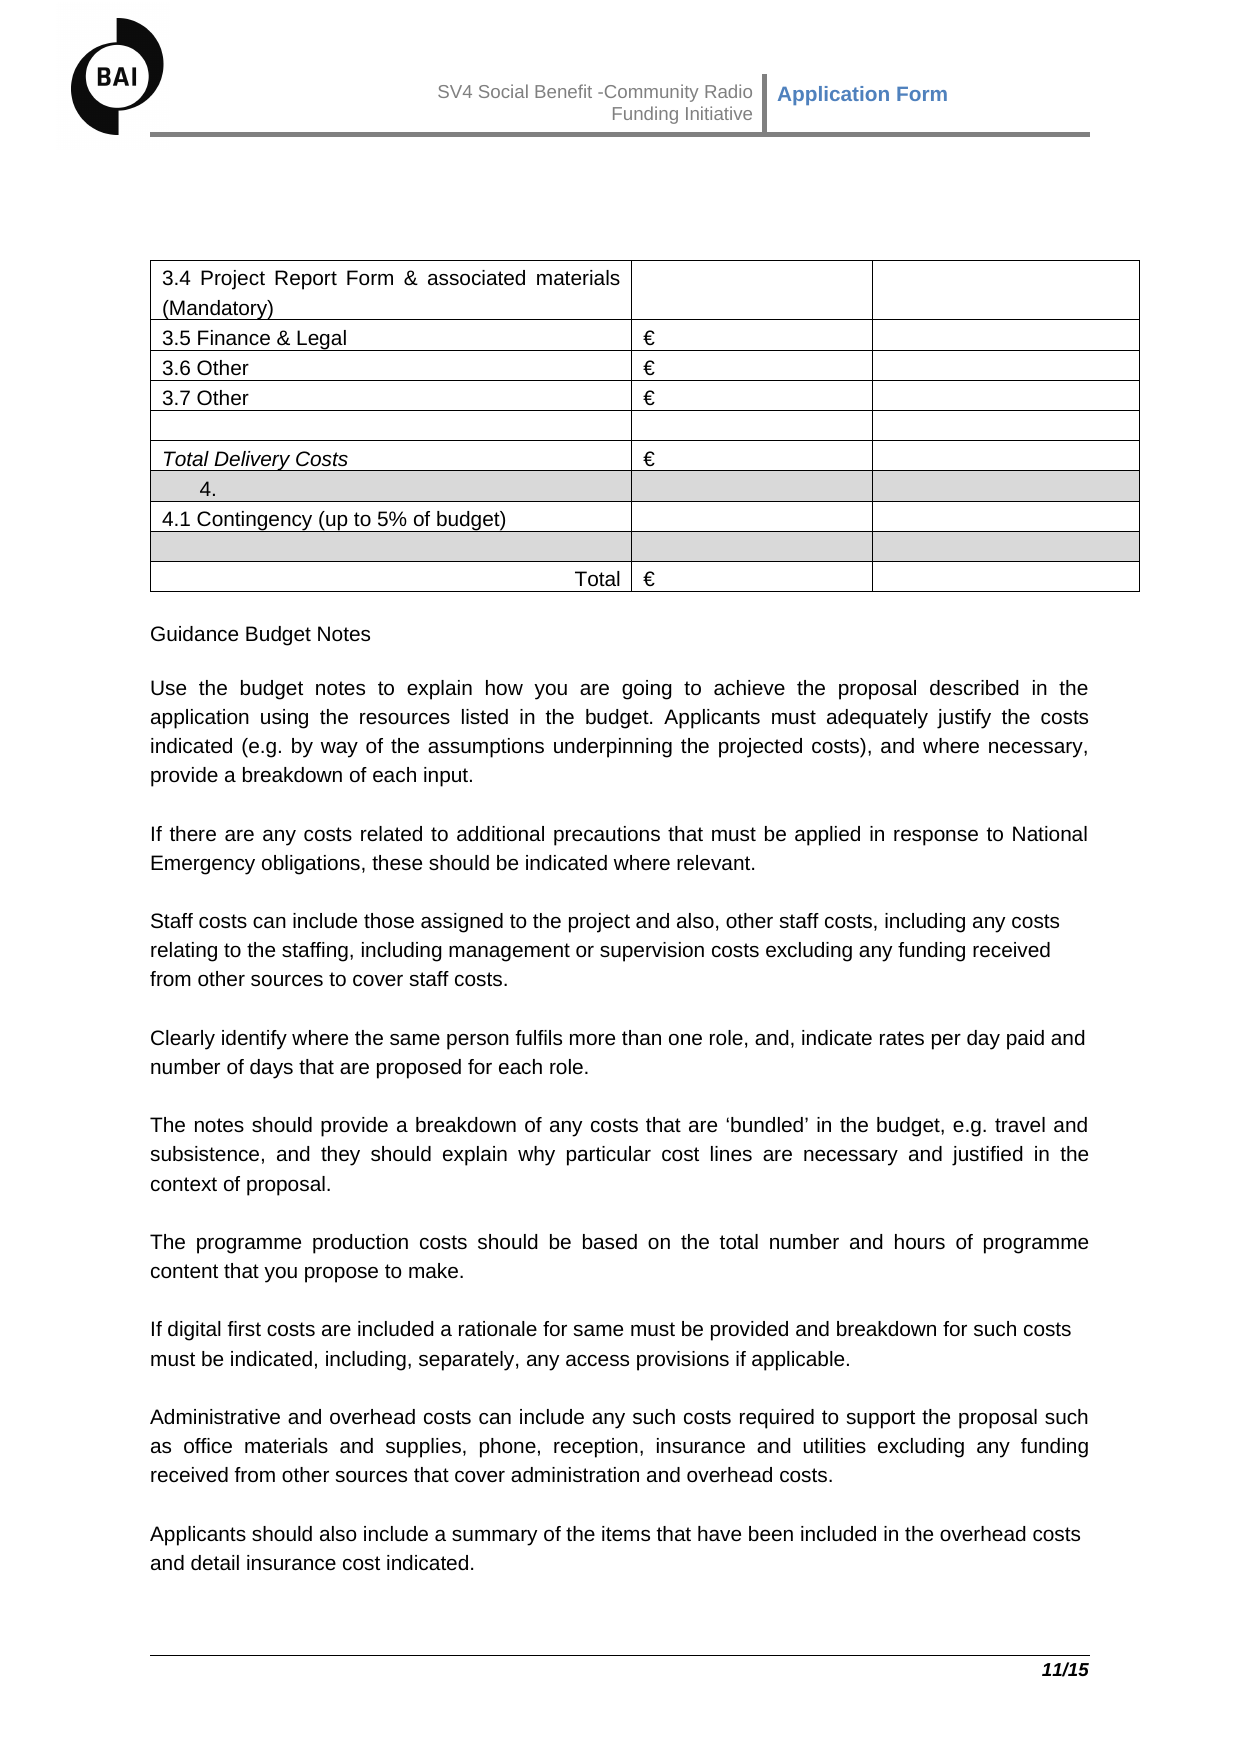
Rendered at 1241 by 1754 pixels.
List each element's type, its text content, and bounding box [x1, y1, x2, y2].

table_cell [873, 411, 1139, 440]
table_cell Total Delivery Costs [151, 441, 631, 470]
text If there are any costs related to additional precautions that must be applied in response to National Emergency obligations, these should be indicated where relevant. [150, 816, 1090, 874]
table_cell € [632, 441, 872, 470]
table_cell [632, 411, 872, 440]
table_cell [873, 351, 1139, 380]
table_cell 3.4 Project Report Form & associated materials (Mandatory) [151, 261, 631, 319]
text Applicants should also include a summary of the items that have been included in the overhead costs and detail insurance cost indicated. [150, 1516, 1090, 1574]
table_cell [151, 411, 631, 440]
text The notes should provide a breakdown of any costs that are ‘bundled’ in the budget, e.g. travel and subsistence, and they should explain why particular cost lines are necessary and justified in the context of proposal. [150, 1108, 1090, 1195]
table_cell 4.1 Contingency (up to 5% of budget) [151, 502, 631, 531]
table_cell [873, 261, 1139, 319]
table_cell [632, 261, 872, 319]
table_cell [873, 532, 1139, 561]
table_cell [632, 471, 872, 501]
table_cell € [632, 351, 872, 380]
text Clearly identify where the same person fulfils more than one role, and, indicate rates per day paid and number of days that are proposed for each role. [150, 1020, 1090, 1079]
table_cell [873, 562, 1139, 591]
table_cell 3.5 Finance & Legal [151, 320, 631, 349]
table_cell 3.6 Other [151, 351, 631, 380]
text Administrative and overhead costs can include any such costs required to support the proposal such as office materials and supplies, phone, reception, insurance and utilities excluding any funding received from other sources that cover administration and overhead costs. [150, 1399, 1090, 1487]
text Guidance Budget Notes [150, 621, 1090, 645]
table_cell Total [151, 562, 631, 591]
text Use the budget notes to explain how you are going to achieve the proposal described in the application using the resources listed in the budget. Applicants must adequately justify the costs indicated (e.g. by way of the assumptions underpinning the projected costs), and where necessary, provide a breakdown of each input. [150, 670, 1090, 787]
table_cell € [632, 381, 872, 410]
text If digital first costs are included a rationale for same must be provided and breakdown for such costs must be indicated, including, separately, any access provisions if applicable. [150, 1312, 1090, 1370]
table_cell [151, 532, 631, 561]
text Staff costs can include those assigned to the project and also, other staff costs, including any costs relating to the staffing, including management or supervision costs excluding any funding received from other sources to cover staff costs. [150, 904, 1090, 991]
text The programme production costs should be based on the total number and hours of programme content that you propose to make. [150, 1224, 1090, 1283]
table_cell [151, 471, 631, 501]
table_cell 3.7 Other [151, 381, 631, 410]
table_cell [873, 441, 1139, 470]
table_cell [873, 471, 1139, 501]
table_cell [873, 381, 1139, 410]
table_cell € [632, 562, 872, 591]
table_cell [873, 320, 1139, 349]
table_cell [873, 502, 1139, 531]
picture [56, 2, 171, 150]
table_cell € [632, 320, 872, 349]
table_cell [632, 532, 872, 561]
table_cell [632, 502, 872, 531]
